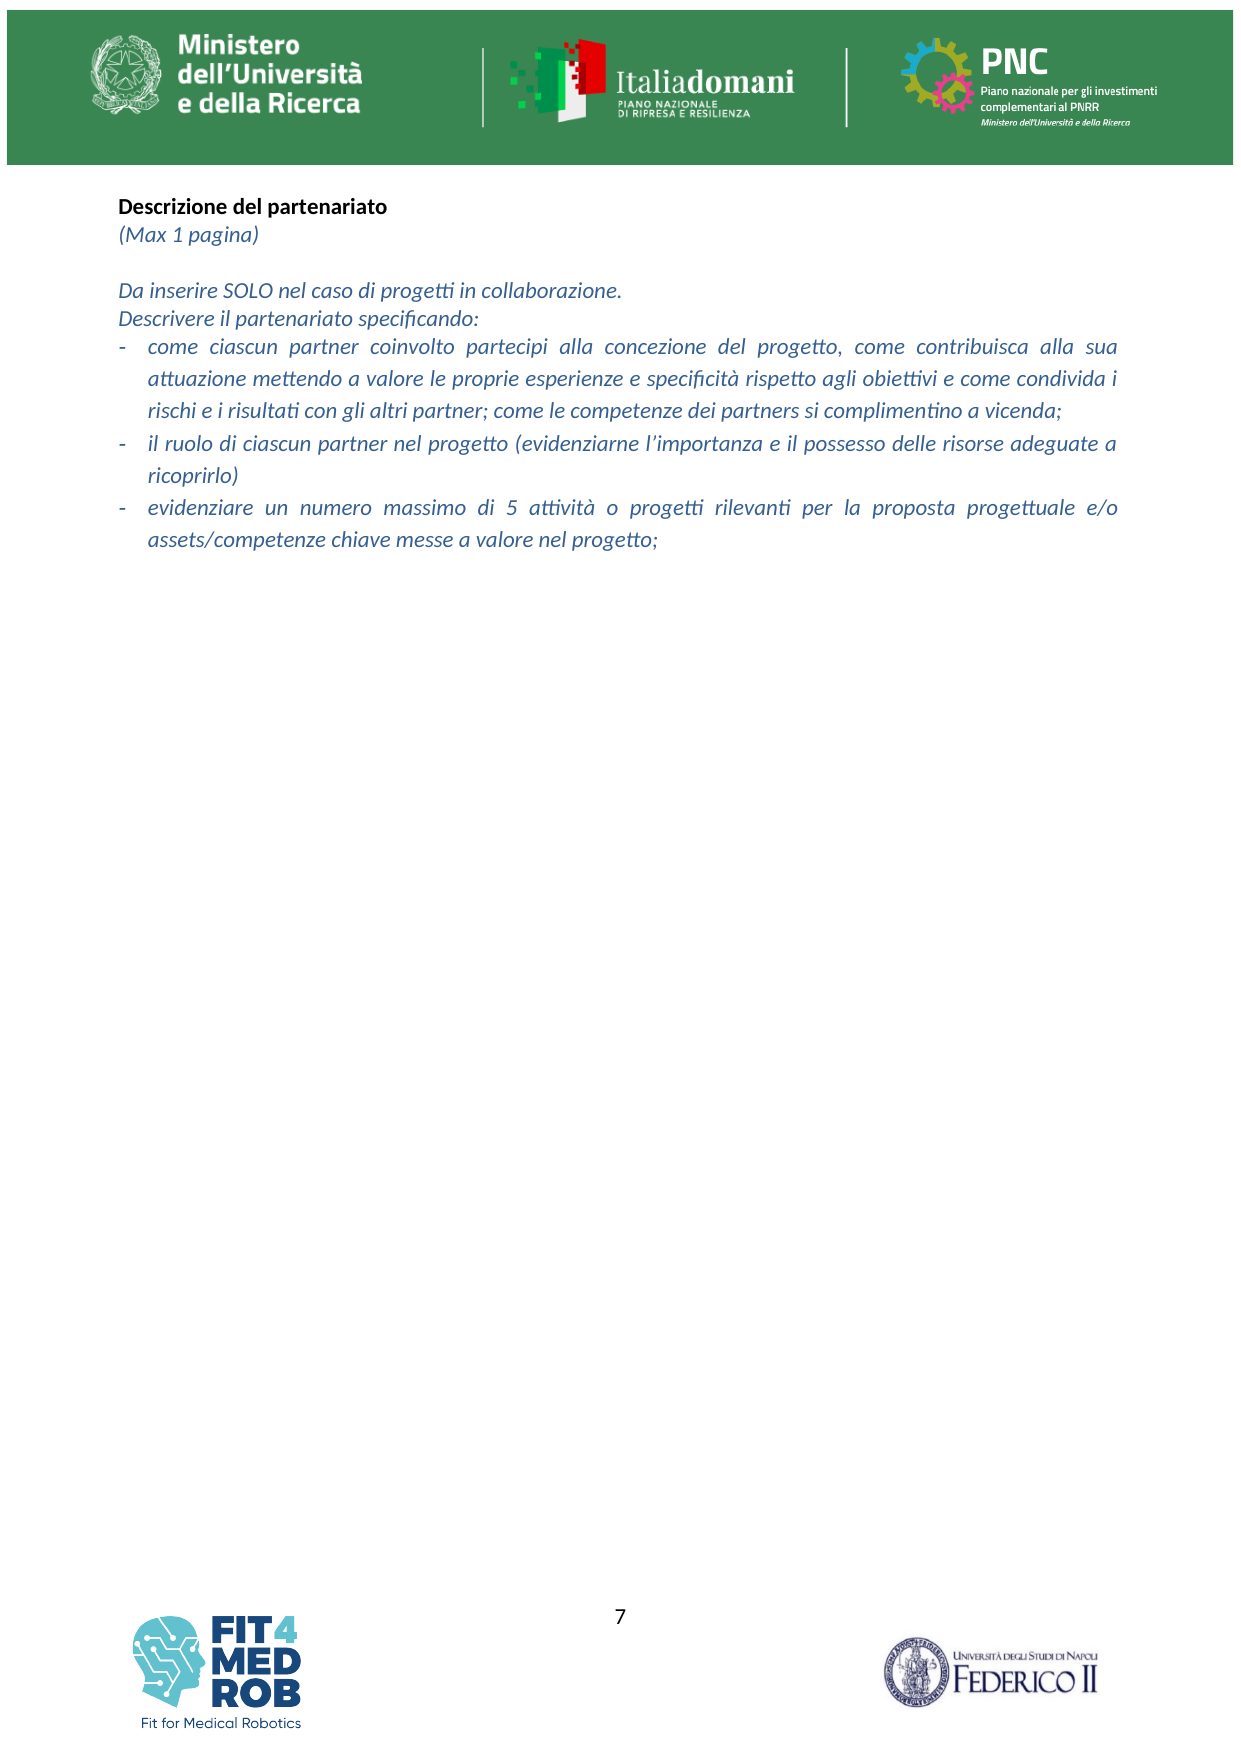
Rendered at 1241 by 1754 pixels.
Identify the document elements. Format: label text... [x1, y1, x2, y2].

list il ruolo di ciascun partner nel progetto (evidenziarne l’importanza e il possesso delle risorse adeguate a ricoprirlo) [118, 429, 1122, 489]
text (Max 1 pagina) [118, 220, 1126, 248]
text Descrizione del partenariato [118, 192, 1126, 220]
picture [6, 9, 1234, 171]
text Descrivere il partenariato specificando: [118, 304, 1126, 332]
list come ciascun partner coinvolto partecipi alla concezione del progetto, come contribuisca alla sua attuazione mettendo a valore le proprie esperienze e specificità rispetto agli obiettivi e come condivida i rischi e i risultati con gli altri partner; come le competenze dei partners si complimentino a vicenda; [118, 332, 1122, 424]
picture [873, 1630, 1108, 1714]
list evidenziare un numero massimo di 5 attività o progetti rilevanti per la proposta progettuale e/o assets/competenze chiave messe a valore nel progetto; [118, 493, 1122, 553]
text Da inserire SOLO nel caso di progetti in collaborazione. [118, 276, 1126, 304]
picture [118, 1605, 318, 1737]
